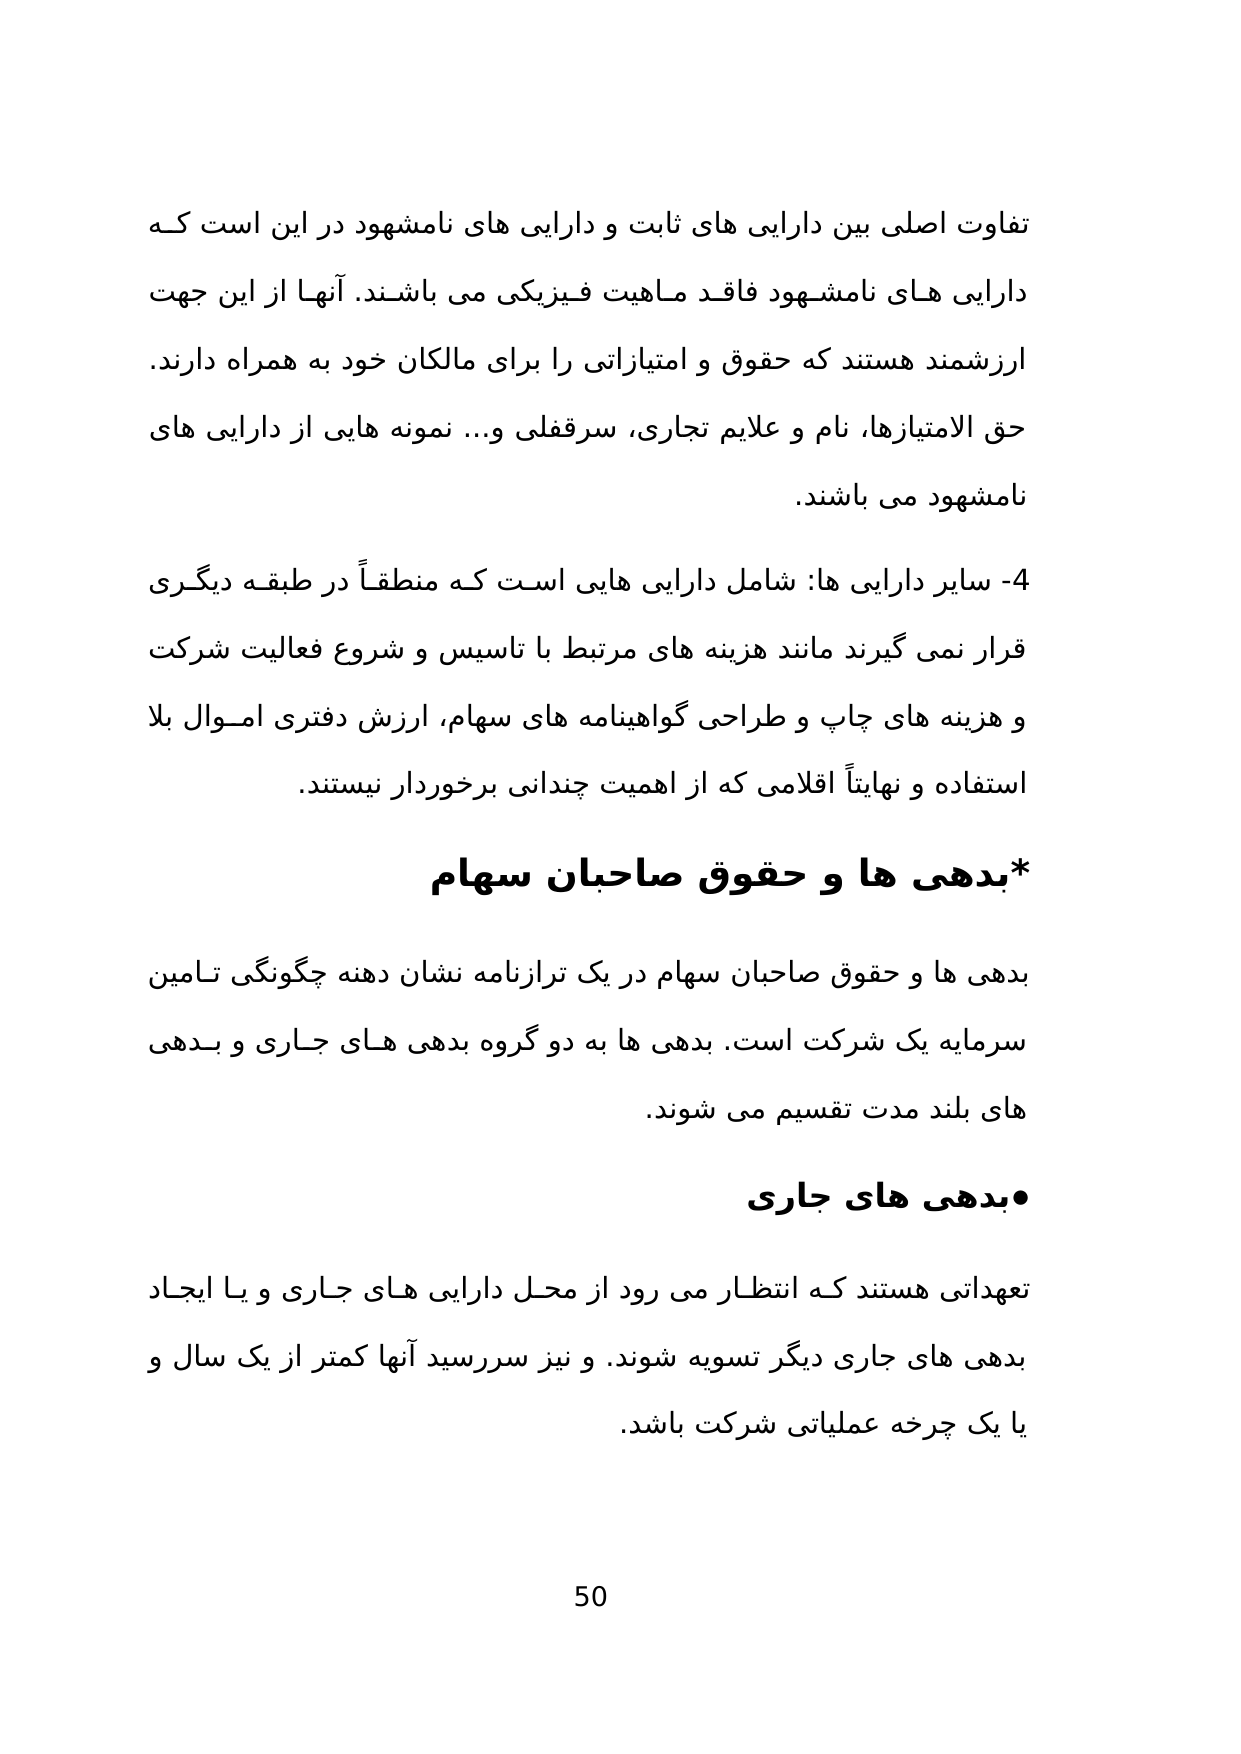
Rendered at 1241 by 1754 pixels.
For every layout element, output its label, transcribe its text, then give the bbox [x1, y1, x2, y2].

text تفاوت اصلی بین دارایی های ثابت و دارایی های نامشهود در این است که دارایی های نامشهود فاقد ماهیت فیزیکی می باشند. آنها از این جهت ارزشمند هستند که حقوق و امتیازاتی را برای مالکان خود به همراه دارند. حق الامتیازها، نام و علایم تجاری، سرقفلی و... نمونه هایی از دارایی های نامشهود می باشند. [148, 207, 1031, 512]
text *بدهی ها و حقوق صاحبان سهام [148, 851, 1031, 895]
text 4- سایر دارایی ها: شامل دارایی هایی است که منطقاً در طبقه دیگری قرار نمی گیرند مانند هزینه های مرتبط با تاسیس و شروع فعالیت شرکت و هزینه های چاپ و طراحی گواهینامه های سهام، ارزش دفتری اموال بلا استفاده و نهایتاً اقلامی که از اهمیت چندانی برخوردار نیستند. [148, 563, 1031, 801]
text ●بدهی های جاری [148, 1176, 1031, 1215]
text بدهی ها و حقوق صاحبان سهام در یک ترازنامه نشان دهنه چگونگی تامین سرمایه یک شرکت است. بدهی ها به دو گروه بدهی های جاری و بدهی های بلند مدت تقسیم می شوند. [148, 955, 1031, 1125]
text تعهداتی هستند که انتظار می رود از محل دارایی های جاری و یا ایجاد بدهی های جاری دیگر تسویه شوند. و نیز سررسید آنها کمتر از یک سال و یا یک چرخه عملیاتی شرکت باشد. [148, 1271, 1031, 1441]
